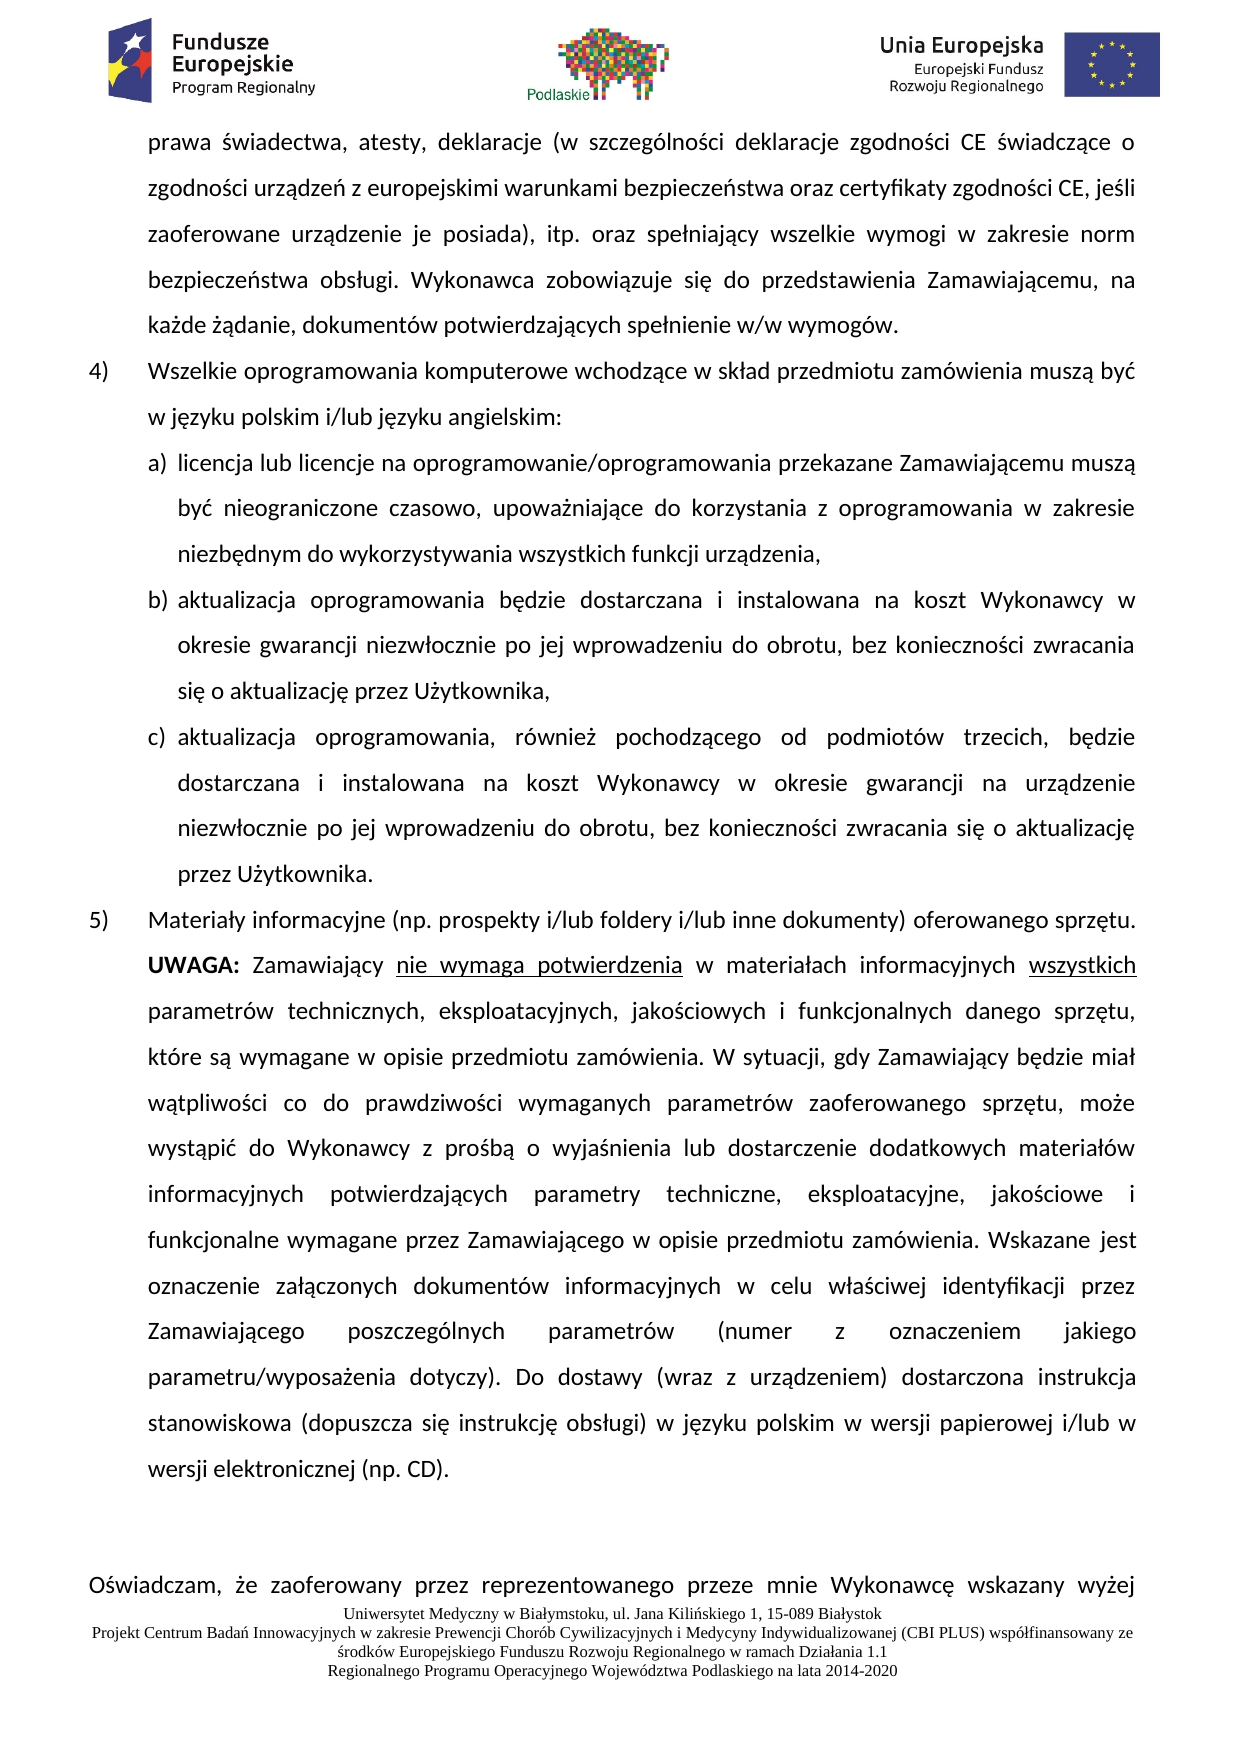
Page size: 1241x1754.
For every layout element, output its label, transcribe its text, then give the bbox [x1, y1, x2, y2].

picture [101, 15, 1165, 111]
list aktualizacja oprogramowania, również pochodzącego od podmiotów trzecich, będzie dostarczana i instalowana na koszt Wykonawcy w okresie gwarancji na urządzenie niezwłocznie po jej wprowadzeniu do obrotu, bez konieczności zwracania się o aktualizację przez Użytkownika. [148, 721, 1137, 889]
list licencja lub licencje na oprogramowanie/oprogramowania przekazane Zamawiającemu muszą być nieograniczone czasowo, upoważniające do korzystania z oprogramowania w zakresie niezbędnym do wykorzystywania wszystkich funkcji urządzenia, [148, 447, 1137, 569]
list Materiały informacyjne (np. prospekty i/lub foldery i/lub inne dokumenty) oferowanego sprzętu. UWAGA: Zamawiający nie wymaga potwierdzenia w materiałach informacyjnych wszystkich parametrów technicznych, eksploatacyjnych, jakościowych i funkcjonalnych danego sprzętu, które są wymagane w opisie przedmiotu zamówienia. W sytuacji, gdy Zamawiający będzie miał wątpliwości co do prawdziwości wymaganych parametrów zaoferowanego sprzętu, może wystąpić do Wykonawcy z prośbą o wyjaśnienia lub dostarczenie dodatkowych materiałów informacyjnych potwierdzających parametry techniczne, eksploatacyjne, jakościowe i funkcjonalne wymagane przez Zamawiającego w opisie przedmiotu zamówienia. Wskazane jest oznaczenie załączonych dokumentów informacyjnych w celu właściwej identyfikacji przez Zamawiającego poszczególnych parametrów (numer z oznaczeniem jakiego parametru/wyposażenia dotyczy). Do dostawy (wraz z urządzeniem) dostarczona instrukcja stanowiskowa (dopuszcza się instrukcję obsługi) w języku polskim w wersji papierowej i/lub w wersji elektronicznej (np. CD). [89, 904, 1137, 1483]
list aktualizacja oprogramowania będzie dostarczana i instalowana na koszt Wykonawcy w okresie gwarancji niezwłocznie po jej wprowadzeniu do obrotu, bez konieczności zwracania się o aktualizację przez Użytkownika, [148, 584, 1137, 706]
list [89, 127, 1137, 340]
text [89, 1569, 1137, 1600]
list Wszelkie oprogramowania komputerowe wchodzące w skład przedmiotu zamówienia muszą być w języku polskim i/lub języku angielskim: [89, 355, 1137, 431]
